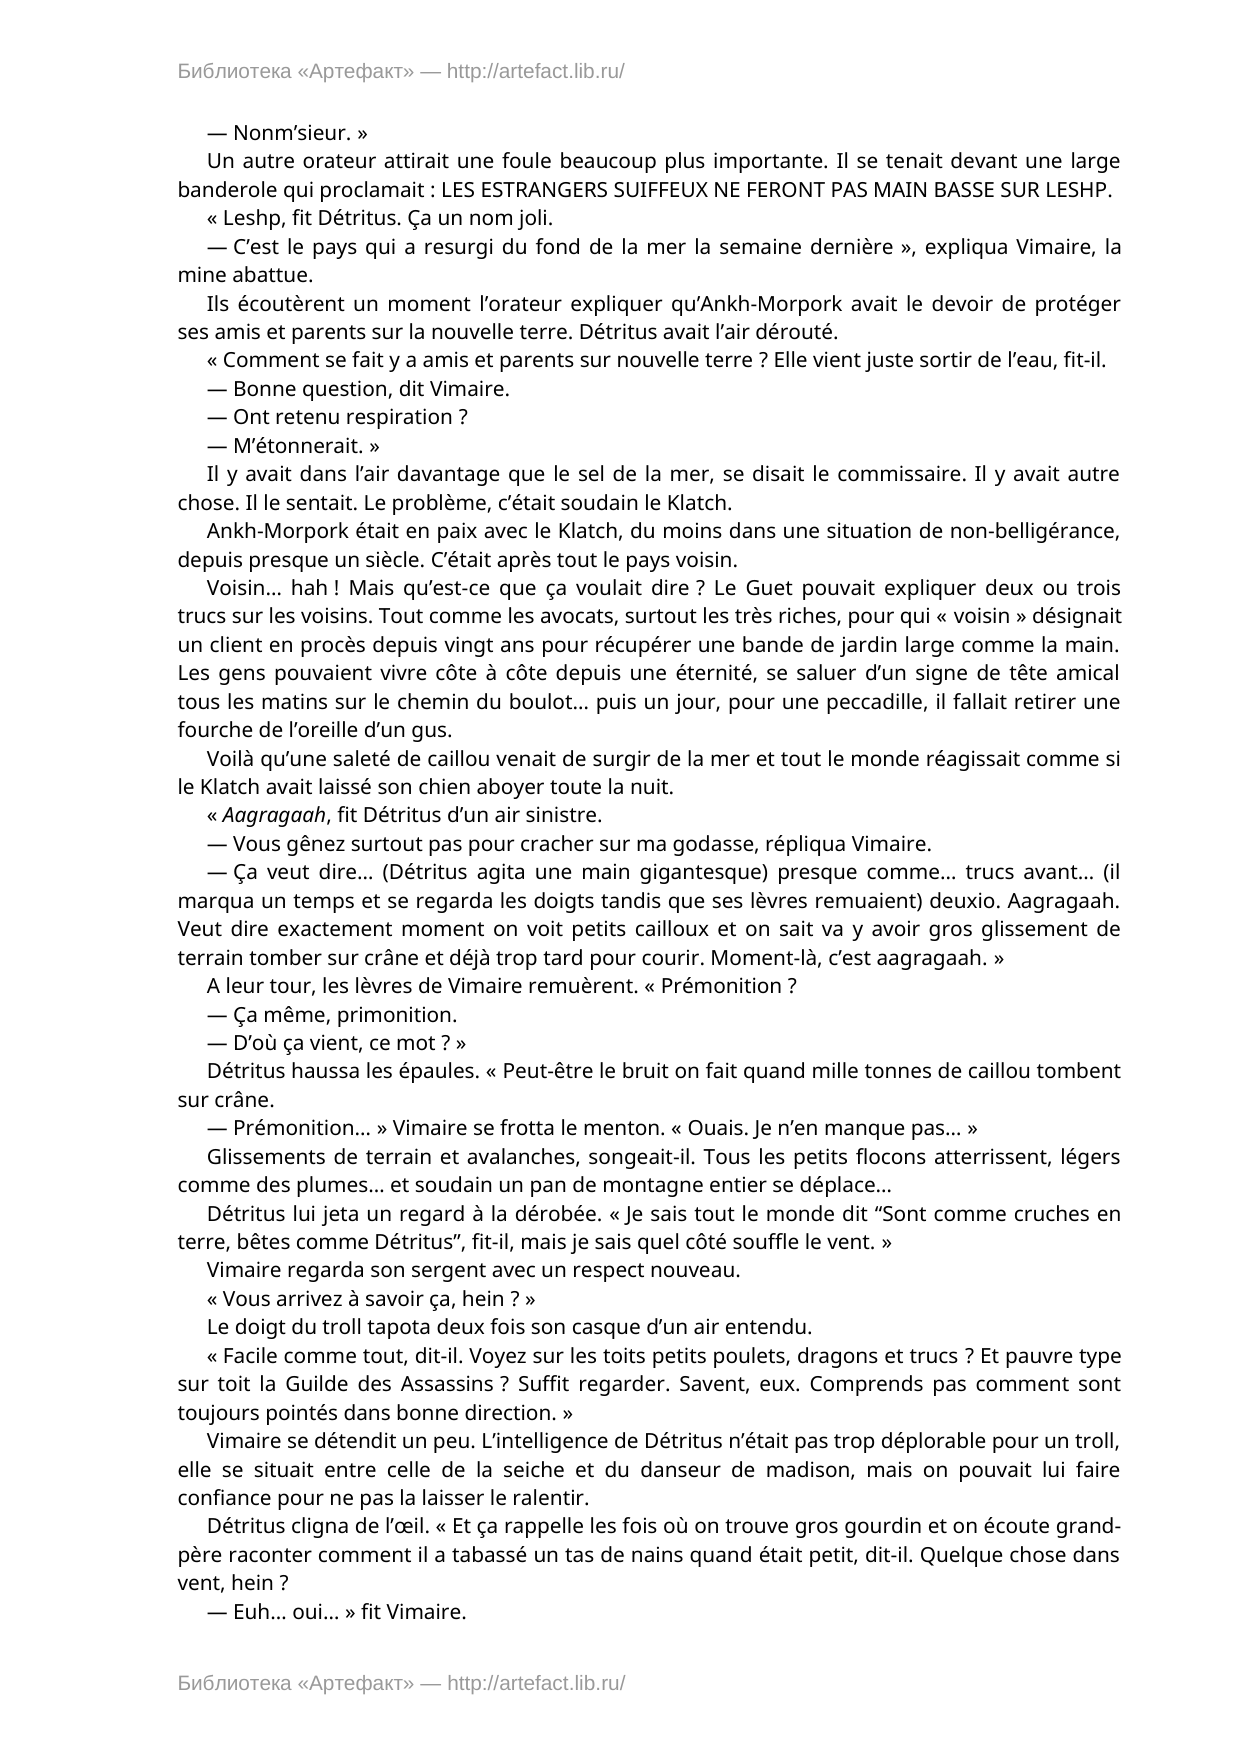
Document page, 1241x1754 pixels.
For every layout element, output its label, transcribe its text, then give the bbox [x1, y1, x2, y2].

text — Ça veut dire… (Détritus agita une main gigantesque) presque comme… trucs avant… (il marqua un temps et se regarda les doigts tandis que ses lèvres remuaient) deuxio. Aagragaah. Veut dire exactement moment on voit petits cailloux et on sait va y avoir gros glissement de terrain tomber sur crâne et déjà trop tard pour courir. Moment-là, c’est aagragaah. » [177, 857, 1122, 971]
text « Comment se fait y a amis et parents sur nouvelle terre ? Elle vient juste sortir de l’eau, fit-il. [177, 346, 1122, 374]
text — Ont retenu respiration ? [177, 402, 1122, 431]
text Voisin… hah ! Mais qu’est-ce que ça voulait dire ? Le Guet pouvait expliquer deux ou trois trucs sur les voisins. Tout comme les avocats, surtout les très riches, pour qui « voisin » désignait un client en procès depuis vingt ans pour récupérer une bande de jardin large comme la main. Les gens pouvaient vivre côte à côte depuis une éternité, se saluer d’un signe de tête amical tous les matins sur le chemin du boulot… puis un jour, pour une peccadille, il fallait retirer une fourche de l’oreille d’un gus. [177, 573, 1122, 744]
text Glissements de terrain et avalanches, songeait-il. Tous les petits flocons atterrissent, légers comme des plumes… et soudain un pan de montagne entier se déplace… [177, 1142, 1122, 1199]
text « Aagragaah, fit Détritus d’un air sinistre. [177, 801, 1122, 829]
text — D’où ça vient, ce mot ? » [177, 1028, 1122, 1057]
text — M’étonnerait. » [177, 431, 1122, 459]
text — C’est le pays qui a resurgi du fond de la mer la semaine dernière », expliqua Vimaire, la mine abattue. [177, 232, 1122, 289]
text Vimaire regarda son sergent avec un respect nouveau. [177, 1256, 1122, 1284]
text « Leshp, fit Détritus. Ça un nom joli. [177, 203, 1122, 232]
text Vimaire se détendit un peu. L’intelligence de Détritus n’était pas trop déplorable pour un troll, elle se situait entre celle de la seiche et du danseur de madison, mais on pouvait lui faire confiance pour ne pas la laisser le ralentir. [177, 1426, 1122, 1512]
text — Nonm’sieur. » [177, 118, 1122, 147]
text — Vous gênez surtout pas pour cracher sur ma godasse, répliqua Vimaire. [177, 829, 1122, 857]
text Ils écoutèrent un moment l’orateur expliquer qu’Ankh-Morpork avait le devoir de protéger ses amis et parents sur la nouvelle terre. Détritus avait l’air dérouté. [177, 289, 1122, 346]
text A leur tour, les lèvres de Vimaire remuèrent. « Prémonition ? [177, 971, 1122, 1000]
text Voilà qu’une saleté de caillou venait de surgir de la mer et tout le monde réagissait comme si le Klatch avait laissé son chien aboyer toute la nuit. [177, 744, 1122, 801]
text — Ça même, primonition. [177, 1000, 1122, 1028]
text « Vous arrivez à savoir ça, hein ? » [177, 1284, 1122, 1312]
text Ankh-Morpork était en paix avec le Klatch, du moins dans une situation de non-belligérance, depuis presque un siècle. C’était après tout le pays voisin. [177, 516, 1122, 573]
text Détritus cligna de l’œil. « Et ça rappelle les fois où on trouve gros gourdin et on écoute grand-père raconter comment il a tabassé un tas de nains quand était petit, dit-il. Quelque chose dans vent, hein ? [177, 1512, 1122, 1597]
text Il y avait dans l’air davantage que le sel de la mer, se disait le commissaire. Il y avait autre chose. Il le sentait. Le problème, c’était soudain le Klatch. [177, 459, 1122, 516]
text Le doigt du troll tapota deux fois son casque d’un air entendu. [177, 1312, 1122, 1341]
text — Euh… oui… » fit Vimaire. [177, 1597, 1122, 1625]
text « Facile comme tout, dit-il. Voyez sur les toits petits poulets, dragons et trucs ? Et pauvre type sur toit la Guilde des Assassins ? Suffit regarder. Savent, eux. Comprends pas comment sont toujours pointés dans bonne direction. » [177, 1341, 1122, 1426]
text — Bonne question, dit Vimaire. [177, 374, 1122, 402]
text Détritus haussa les épaules. « Peut-être le bruit on fait quand mille tonnes de caillou tombent sur crâne. [177, 1057, 1122, 1113]
text — Prémonition… » Vimaire se frotta le menton. « Ouais. Je n’en manque pas… » [177, 1113, 1122, 1142]
text Un autre orateur attirait une foule beaucoup plus importante. Il se tenait devant une large banderole qui proclamait : LES ESTRANGERS SUIFFEUX NE FERONT PAS MAIN BASSE SUR LESHP. [177, 147, 1122, 203]
text Détritus lui jeta un regard à la dérobée. « Je sais tout le monde dit “Sont comme cruches en terre, bêtes comme Détritus”, fit-il, mais je sais quel côté souffle le vent. » [177, 1199, 1122, 1256]
